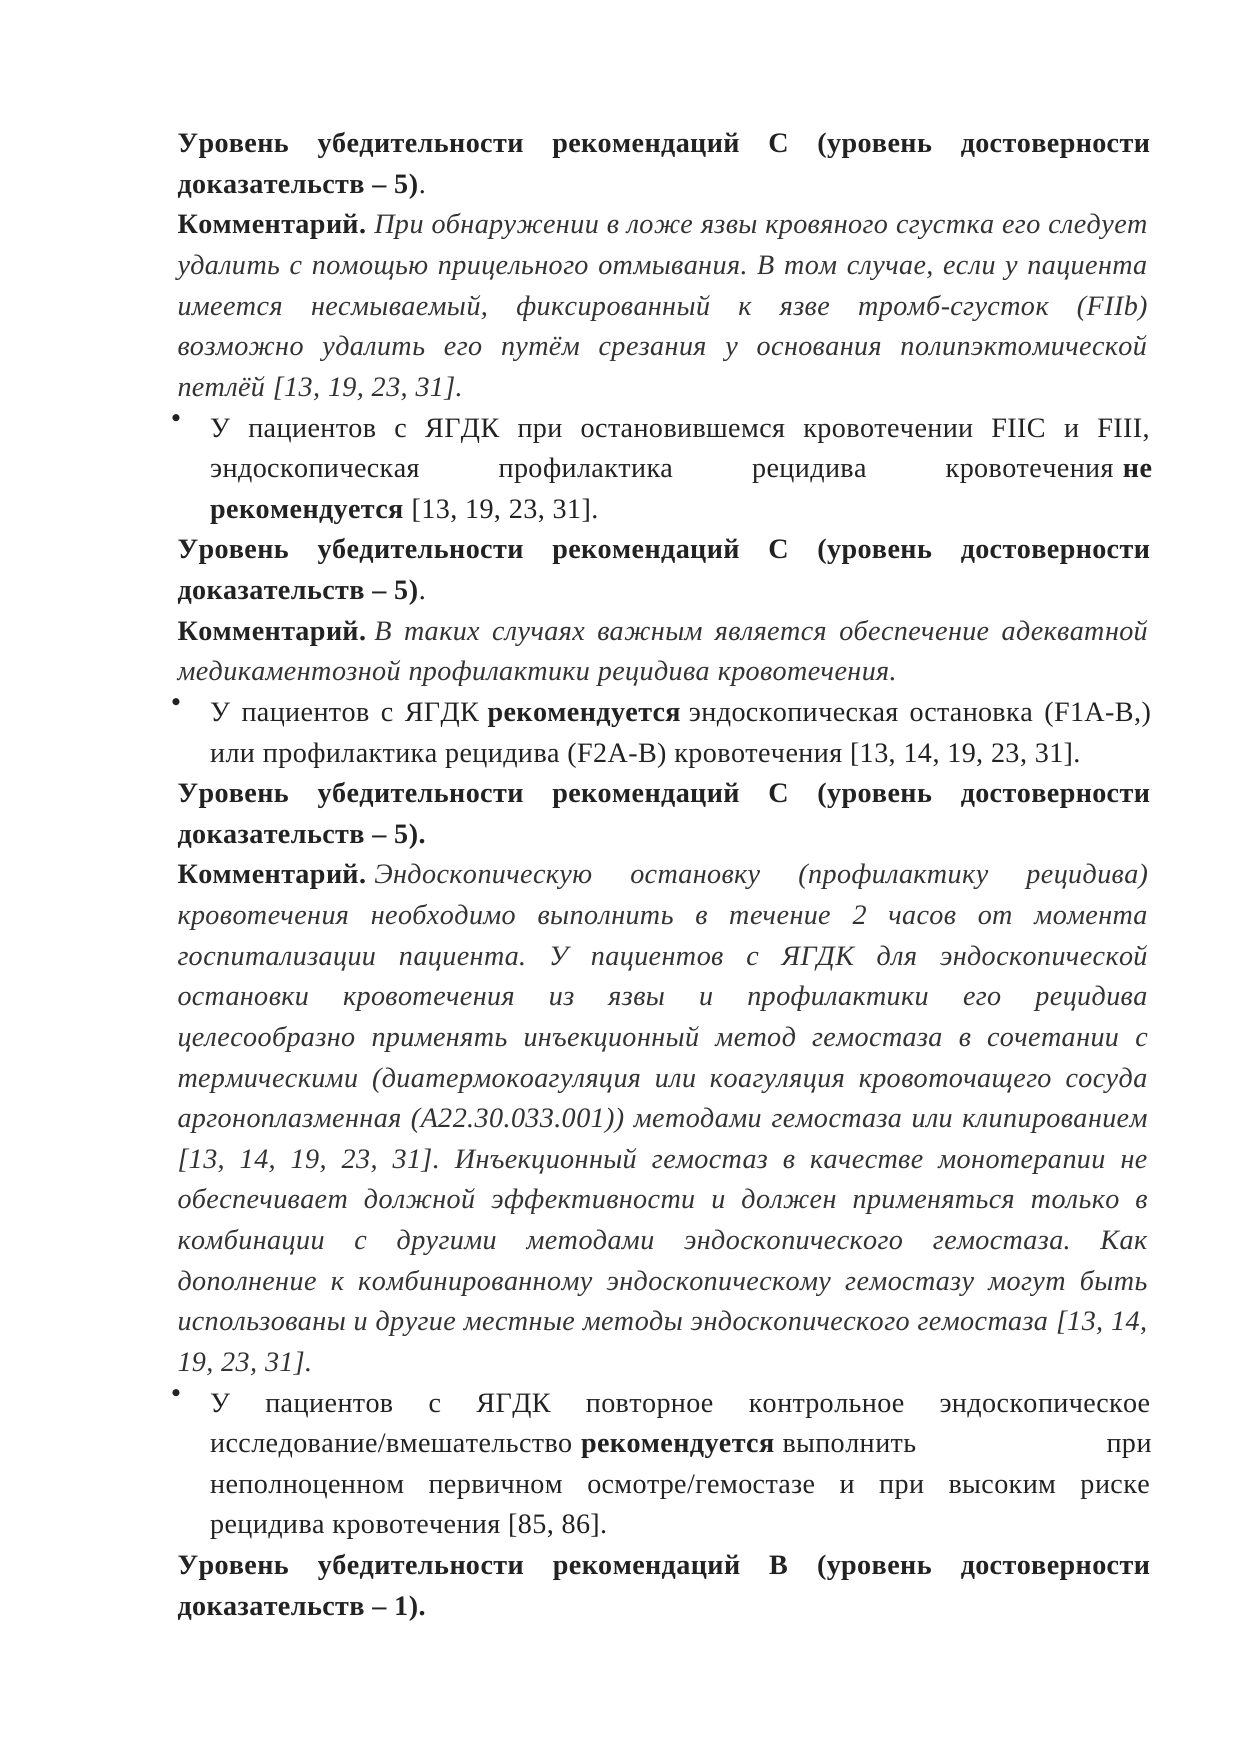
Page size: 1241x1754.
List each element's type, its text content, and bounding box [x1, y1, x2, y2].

list У пациентов с ЯГДК повторное контрольное эндоскопическое исследование/вмешательство рекомендуется выполнить при неполноценном первичном осмотре/гемостазе и при высоким риске рецидива кровотечения [85, 86]. [172, 1377, 1152, 1540]
text Комментарий. В таких случаях важным является обеспечение адекватной медикаментозной профилактики рецидива кровотечения. [177, 606, 1152, 687]
text Комментарий. При обнаружении в ложе язвы кровяного сгустка его следует удалить с помощью прицельного отмывания. В том случае, если у пациента имеется несмываемый, фиксированный к язве тромб-сгусток (FIIb) возможно удалить его путём срезания у основания полипэктомической петлёй [13, 19, 23, 31]. [177, 199, 1152, 402]
text Уровень убедительности рекомендаций C (уровень достоверности доказательств – 5). [177, 768, 1152, 849]
text Комментарий. Эндоскопическую остановку (профилактику рецидива) кровотечения необходимо выполнить в течение 2 часов от момента госпитализации пациента. У пациентов с ЯГДК для эндоскопической остановки кровотечения из язвы и профилактики его рецидива целесообразно применять инъекционный метод гемостаза в сочетании с термическими (диатермокоагуляция или коагуляция кровоточащего сосуда аргоноплазменная (A22.30.033.001)) методами гемостаза или клипированием [13, 14, 19, 23, 31]. Инъекционный гемостаз в качестве монотерапии не обеспечивает должной эффективности и должен применяться только в комбинации с другими методами эндоскопического гемостаза. Как дополнение к комбинированному эндоскопическому гемостазу могут быть использованы и другие местные методы эндоскопического гемостаза [13, 14, 19, 23, 31]. [177, 849, 1152, 1377]
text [177, 118, 1152, 199]
text Уровень убедительности рекомендаций C (уровень достоверности доказательств – 5). [177, 524, 1152, 606]
list У пациентов с ЯГДК при остановившемся кровотечении FIIC и FIII, эндоскопическая профилактика рецидива кровотечения не рекомендуется [13, 19, 23, 31]. [172, 402, 1152, 524]
list У пациентов с ЯГДК рекомендуется эндоскопическая остановка (F1A-B,) или профилактика рецидива (F2A-B) кровотечения [13, 14, 19, 23, 31]. [172, 687, 1152, 768]
text Уровень убедительности рекомендаций B (уровень достоверности доказательств – 1). [177, 1540, 1152, 1621]
